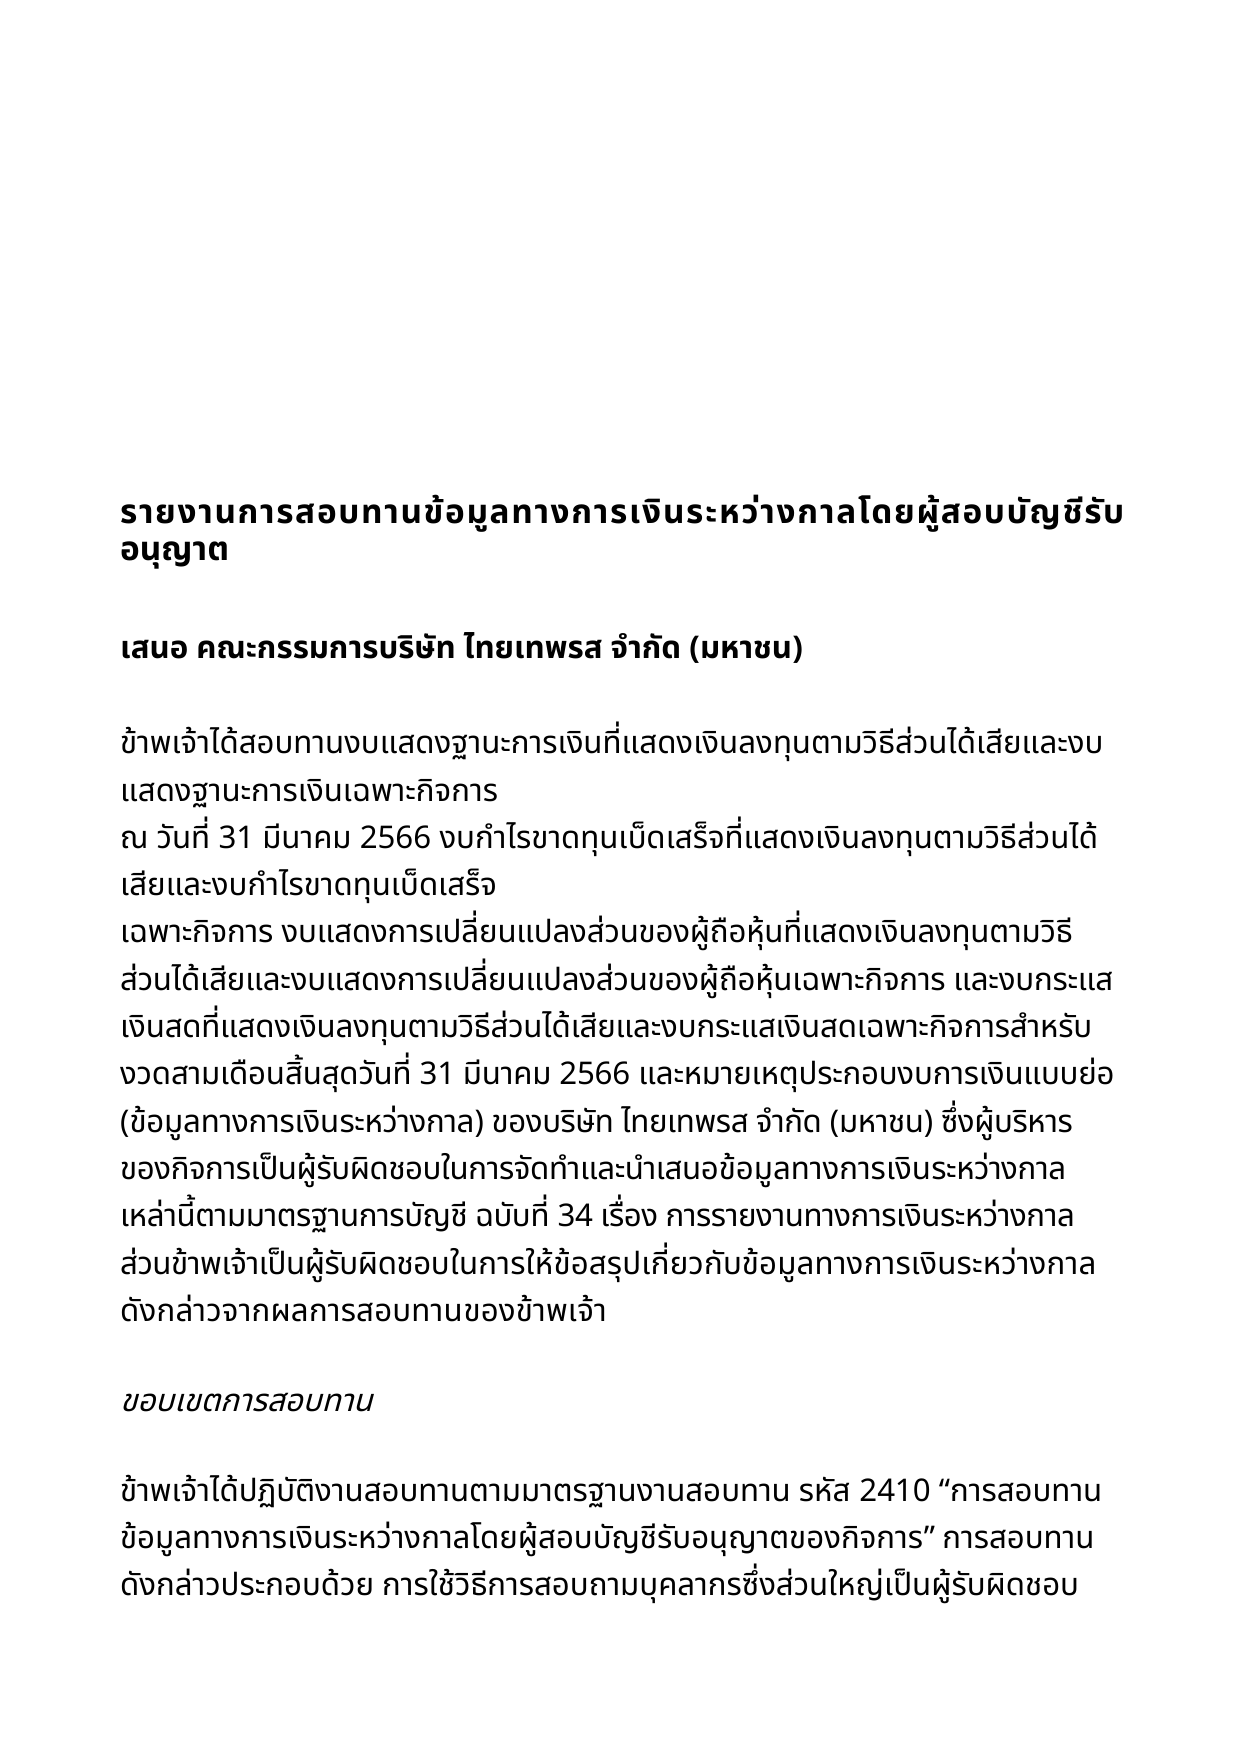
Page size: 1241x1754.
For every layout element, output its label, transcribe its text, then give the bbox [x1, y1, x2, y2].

text ข้าพเจ้าได้สอบทานงบแสดงฐานะการเงินที่แสดงเงินลงทุนตามวิธีส่วนได้เสียและงบแสดงฐานะการเงินเฉพาะกิจการ ณ วันที่ 31 มีนาคม 2566 งบกำไรขาดทุนเบ็ดเสร็จที่แสดงเงินลงทุนตามวิธีส่วนได้เสียและงบกำไรขาดทุนเบ็ดเสร็จ เฉพาะกิจการ งบแสดงการเปลี่ยนแปลงส่วนของผู้ถือหุ้นที่แสดงเงินลงทุนตามวิธีส่วนได้เสียและงบแสดงการเปลี่ยนแปลงส่วนของผู้ถือหุ้นเฉพาะกิจการ และงบกระแสเงินสดที่แสดงเงินลงทุนตามวิธีส่วนได้เสียและงบกระแสเงินสดเฉพาะกิจการสำหรับงวดสามเดือนสิ้นสุดวันที่ 31 มีนาคม 2566 และหมายเหตุประกอบงบการเงินแบบย่อ (ข้อมูลทางการเงินระหว่างกาล) ของบริษัท ไทยเทพรส จำกัด (มหาชน) ซึ่งผู้บริหารของกิจการเป็นผู้รับผิดชอบในการจัดทำและนำเสนอข้อมูลทางการเงินระหว่างกาลเหล่านี้ตามมาตรฐานการบัญชี ฉบับที่ 34 เรื่อง การรายงานทางการเงินระหว่างกาล ส่วนข้าพเจ้าเป็นผู้รับผิดชอบในการให้ข้อสรุปเกี่ยวกับข้อมูลทางการเงินระหว่างกาลดังกล่าวจากผลการสอบทานของข้าพเจ้า [120, 721, 1120, 1335]
text รายงานการสอบทานข้อมูลทางการเงินระหว่างกาลโดยผู้สอบบัญชีรับอนุญาต [120, 493, 1125, 568]
text เสนอ คณะกรรมการบริษัท ไทยเทพรส จำกัด (มหาชน) [120, 628, 1125, 666]
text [120, 1468, 1120, 1609]
text ขอบเขตการสอบทาน [120, 1378, 1125, 1425]
